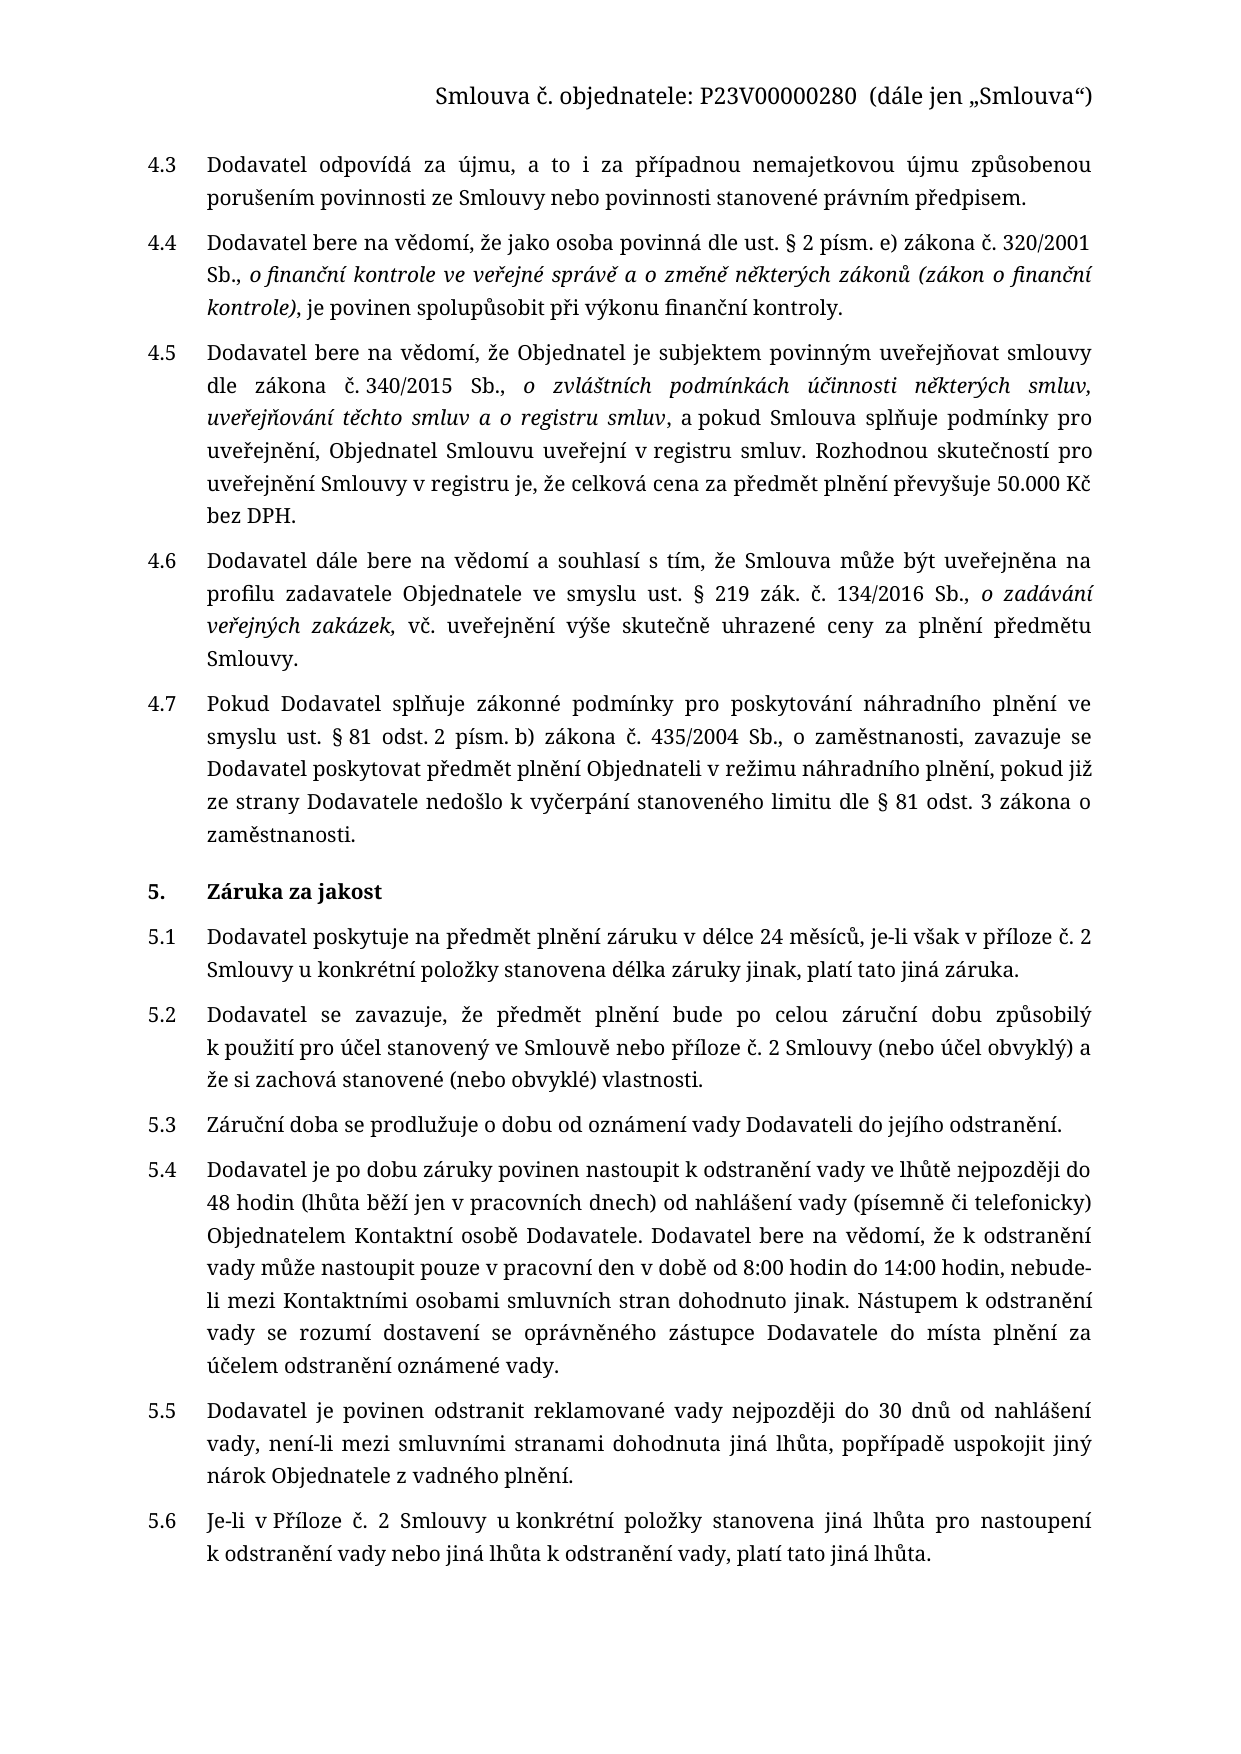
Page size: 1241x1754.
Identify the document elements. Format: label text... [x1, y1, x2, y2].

list Dodavatel poskytuje na předmět plnění záruku v délce 24 měsíců, je-li však v příloze č. 2 Smlouvy u konkrétní položky stanovena délka záruky jinak, platí tato jiná záruka. [148, 922, 1093, 983]
list Záruční doba se prodlužuje o dobu od oznámení vady Dodavateli do jejího odstranění. [148, 1110, 1093, 1139]
list Dodavatel se zavazuje, že předmět plnění bude po celou záruční dobu způsobilý k použití pro účel stanovený ve Smlouvě nebo příloze č. 2 Smlouvy (nebo účel obvyklý) a že si zachová stanovené (nebo obvyklé) vlastnosti. [148, 1000, 1093, 1094]
list Pokud Dodavatel splňuje zákonné podmínky pro poskytování náhradního plnění ve smyslu ust. § 81 odst. 2 písm. b) zákona č. 435/2004 Sb., o zaměstnanosti, zavazuje se Dodavatel poskytovat předmět plnění Objednateli v režimu náhradního plnění, pokud již ze strany Dodavatele nedošlo k vyčerpání stanoveného limitu dle § 81 odst. 3 zákona o zaměstnanosti. [148, 689, 1093, 848]
list Záruka za jakost [148, 877, 1093, 906]
list Dodavatel odpovídá za újmu, a to i za případnou nemajetkovou újmu způsobenou porušením povinnosti ze Smlouvy nebo povinnosti stanovené právním předpisem. [148, 150, 1093, 211]
list Dodavatel bere na vědomí, že Objednatel je subjektem povinným uveřejňovat smlouvy dle zákona č. 340/2015 Sb., o zvláštních podmínkách účinnosti některých smluv, uveřejňování těchto smluv a o registru smluv, a pokud Smlouva splňuje podmínky pro uveřejnění, Objednatel Smlouvu uveřejní v registru smluv. Rozhodnou skutečností pro uveřejnění Smlouvy v registru je, že celková cena za předmět plnění převyšuje 50.000 Kč bez DPH. [148, 338, 1093, 530]
list Dodavatel je povinen odstranit reklamované vady nejpozději do 30 dnů od nahlášení vady, není-li mezi smluvními stranami dohodnuta jiná lhůta, popřípadě uspokojit jiný nárok Objednatele z vadného plnění. [148, 1396, 1093, 1490]
list Dodavatel dále bere na vědomí a souhlasí s tím, že Smlouva může být uveřejněna na profilu zadavatele Objednatele ve smyslu ust. § 219 zák. č. 134/2016 Sb., o zadávání veřejných zakázek, vč. uveřejnění výše skutečně uhrazené ceny za plnění předmětu Smlouvy. [148, 546, 1093, 673]
list Je-li v Příloze č. 2 Smlouvy u konkrétní položky stanovena jiná lhůta pro nastoupení k odstranění vady nebo jiná lhůta k odstranění vady, platí tato jiná lhůta. [148, 1507, 1093, 1568]
list Dodavatel bere na vědomí, že jako osoba povinná dle ust. § 2 písm. e) zákona č. 320/2001 Sb., o finanční kontrole ve veřejné správě a o změně některých zákonů (zákon o finanční kontrole), je povinen spolupůsobit při výkonu finanční kontroly. [148, 228, 1093, 322]
list Dodavatel je po dobu záruky povinen nastoupit k odstranění vady ve lhůtě nejpozději do 48 hodin (lhůta běží jen v pracovních dnech) od nahlášení vady (písemně či telefonicky) Objednatelem Kontaktní osobě Dodavatele. Dodavatel bere na vědomí, že k odstranění vady může nastoupit pouze v pracovní den v době od 8:00 hodin do 14:00 hodin, nebude-li mezi Kontaktními osobami smluvních stran dohodnuto jinak. Nástupem k odstranění vady se rozumí dostavení se oprávněného zástupce Dodavatele do místa plnění za účelem odstranění oznámené vady. [148, 1156, 1093, 1379]
